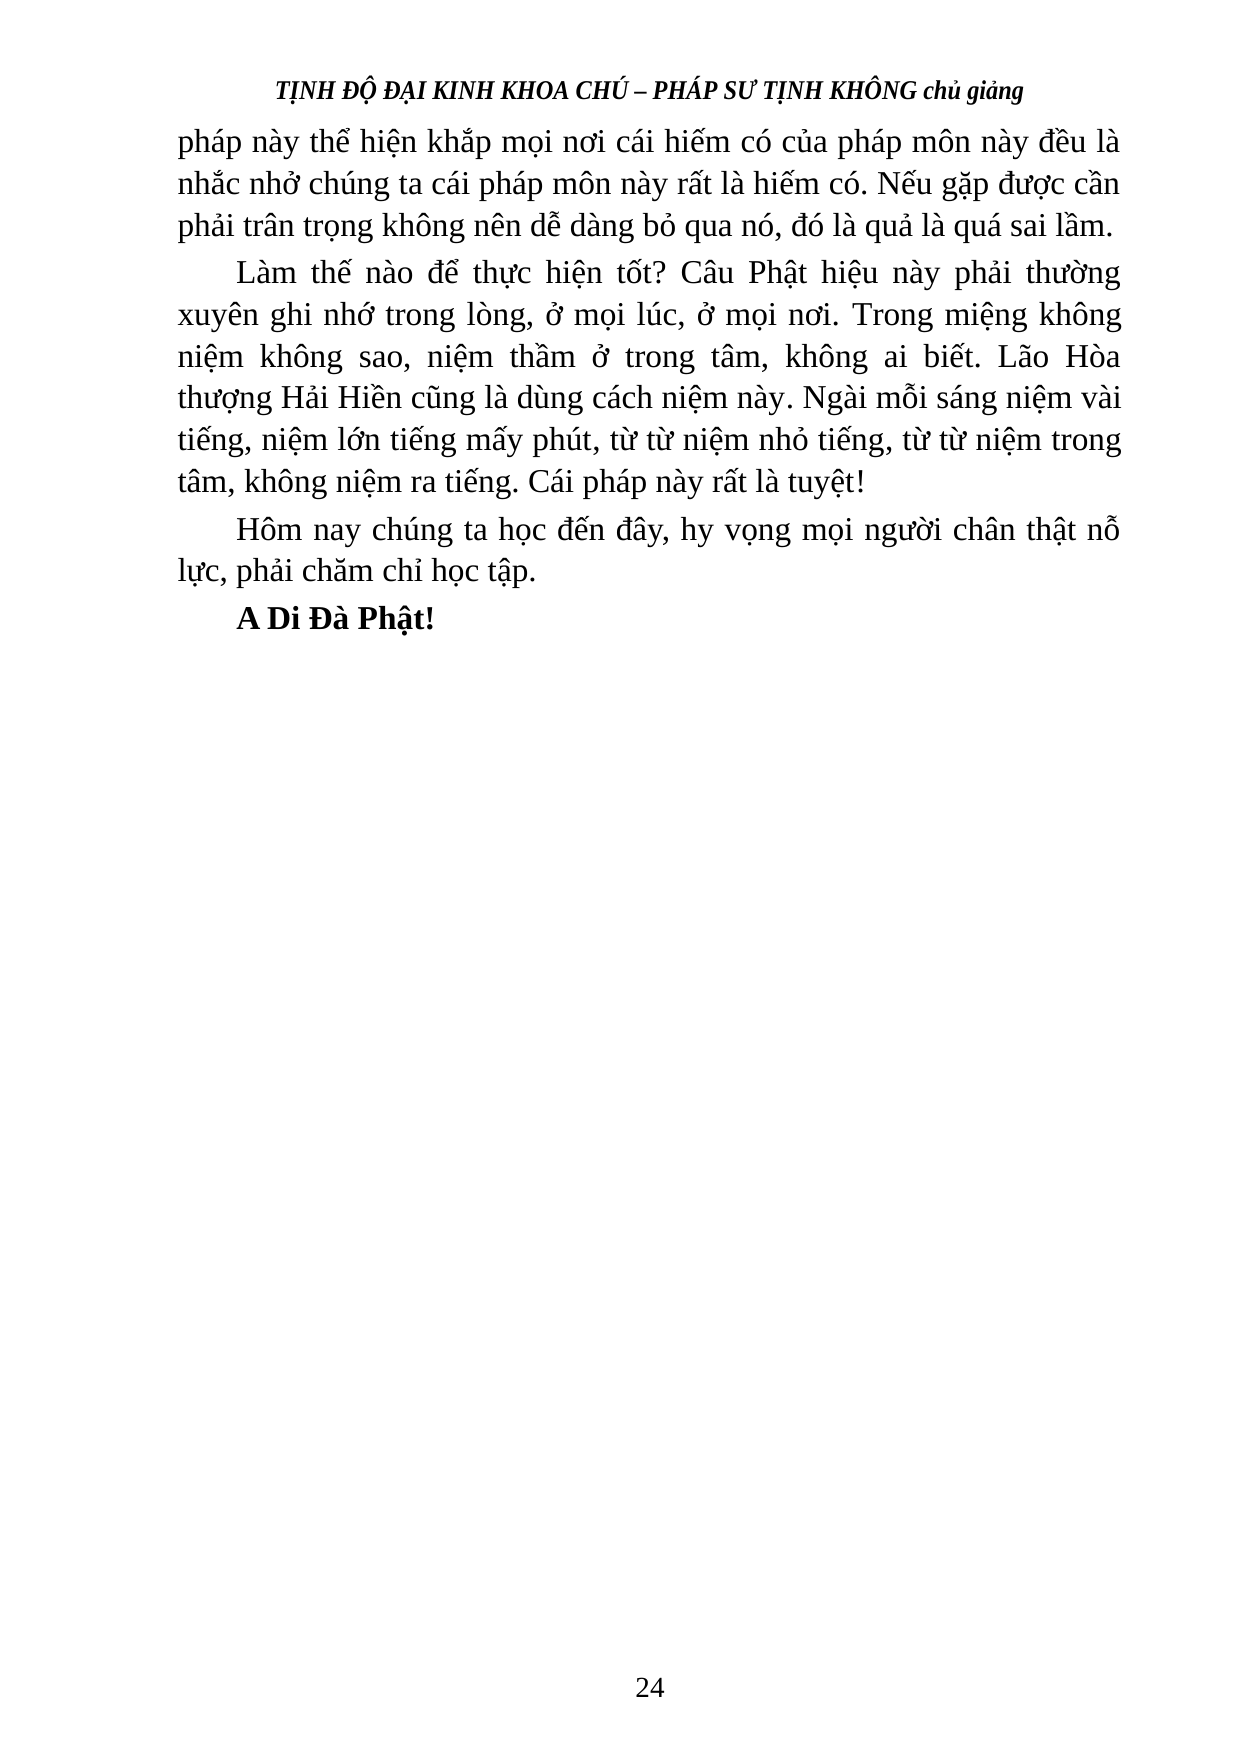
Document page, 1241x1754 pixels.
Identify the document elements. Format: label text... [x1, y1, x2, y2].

text Hôm nay chúng ta học đến đây, hy vọng mọi người chân thật nỗ lực, phải chăm chỉ học tập. [177, 506, 1122, 589]
text Làm thế nào để thực hiện tốt? Câu Phật hiệu này phải thường xuyên ghi nhớ trong lòng, ở mọi lúc, ở mọi nơi. Trong miệng không niệm không sao, niệm thầm ở trong tâm, không ai biết. Lão Hòa thượng Hải Hiền cũng là dùng cách niệm này. Ngài mỗi sáng niệm vài tiếng, niệm lớn tiếng mấy phút, từ từ niệm nhỏ tiếng, từ từ niệm trong tâm, không niệm ra tiếng. Cái pháp này rất là tuyệt! [177, 249, 1122, 499]
text A Di Đà Phật! [177, 595, 1122, 637]
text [177, 118, 1122, 243]
